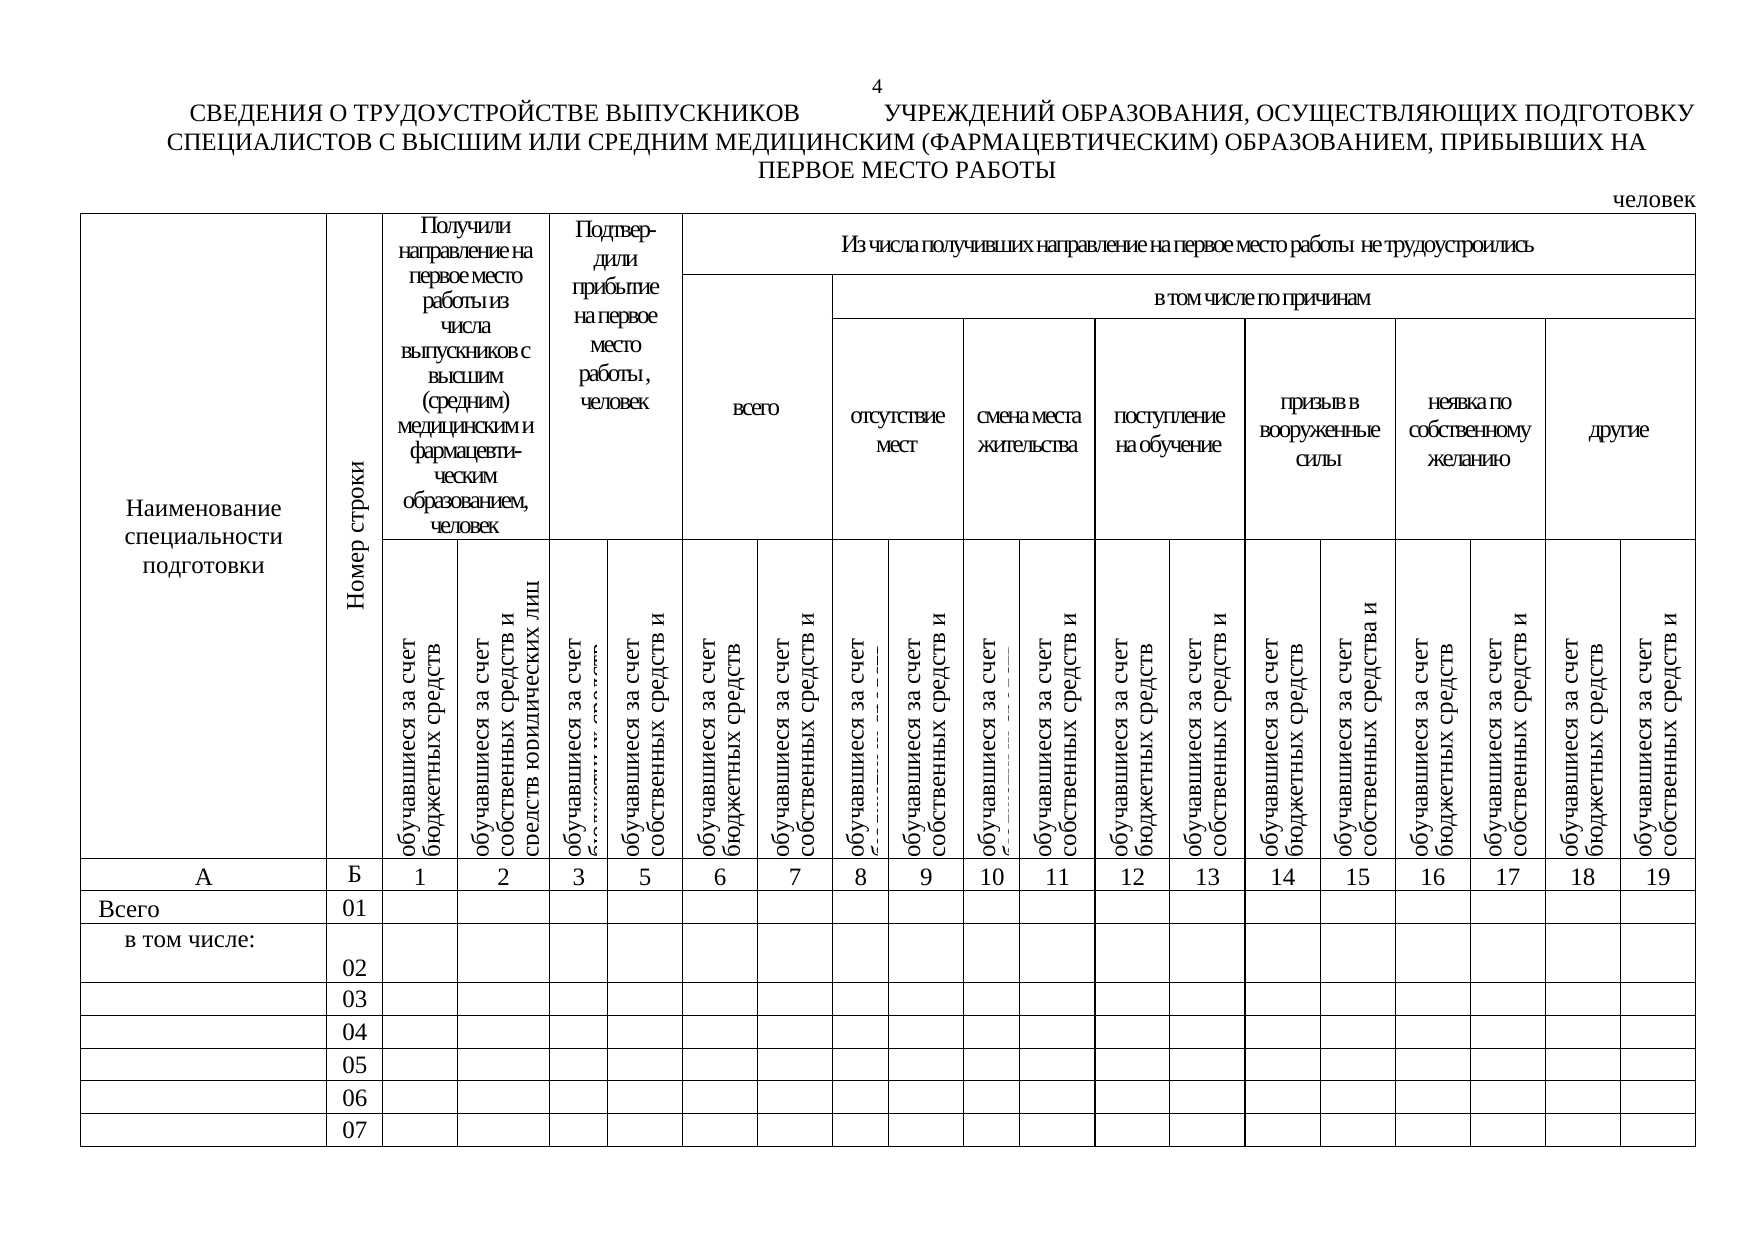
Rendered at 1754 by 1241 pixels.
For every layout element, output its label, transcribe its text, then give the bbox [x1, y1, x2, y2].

table_cell 7 [758, 859, 832, 890]
table_cell [964, 1081, 1019, 1113]
table_cell [1396, 983, 1470, 1014]
table_cell 03 [327, 983, 382, 1014]
table_cell 12 [1096, 859, 1169, 890]
table_cell [608, 983, 682, 1014]
table_cell А [81, 859, 326, 890]
table_cell обучавшиеся за счет собственных средств и средств юридических лиц [758, 540, 832, 858]
table_cell [1170, 1081, 1244, 1113]
table_cell обучавшиеся за счет собственных средств и средств юридических лиц [608, 540, 682, 858]
table_header Подтвер-дили прибытие на первое место работы , человек [550, 214, 682, 539]
table_cell [550, 1114, 607, 1146]
table_cell [1020, 924, 1094, 982]
table_cell [458, 1114, 549, 1146]
table_cell [964, 1016, 1019, 1047]
table_cell [1471, 1081, 1545, 1113]
table_cell в том числе: [81, 924, 326, 982]
table_cell 1 [383, 859, 457, 890]
table_header Получили направление на первое место работы из числа выпускников с высшим (средним) медицинским и фармацевти-ческим образованием, человек [383, 214, 549, 539]
table_cell [383, 1049, 457, 1080]
table_cell [550, 1081, 607, 1113]
table_cell [1096, 1049, 1169, 1080]
table_cell [683, 924, 757, 982]
table_cell [889, 1016, 963, 1047]
table_cell [1546, 891, 1620, 923]
table_cell [1621, 1114, 1695, 1146]
table_cell [1321, 1081, 1395, 1113]
table_cell [964, 924, 1019, 982]
table_cell 01 [327, 891, 382, 923]
table_cell [833, 1049, 888, 1080]
table_cell [1546, 1081, 1620, 1113]
table_cell [683, 1016, 757, 1047]
table_cell обучавшиеся за счет бюджетных средств [1246, 540, 1320, 858]
table_cell [758, 983, 832, 1014]
table_cell призыв в вооруженные силы [1246, 319, 1395, 539]
table_cell [683, 1114, 757, 1146]
table_cell Б [327, 859, 382, 890]
table_cell [1396, 1081, 1470, 1113]
table_cell [550, 1049, 607, 1080]
table_cell [1396, 1049, 1470, 1080]
table_cell обучавшиеся за счет собственных средств и средств юридических лиц [1170, 540, 1244, 858]
table_cell [833, 891, 888, 923]
table_cell [608, 1114, 682, 1146]
table_cell [1246, 1016, 1320, 1047]
table_cell [1246, 1114, 1320, 1146]
table_cell [81, 1114, 326, 1146]
table_cell обучавшиеся за счет бюджетных средств [833, 540, 888, 858]
table_cell обучавшиеся за счет бюджетных средств [1096, 540, 1169, 858]
table_cell [758, 1016, 832, 1047]
table_cell [1546, 1114, 1620, 1146]
table_cell 14 [1246, 859, 1320, 890]
table_cell [1471, 1016, 1545, 1047]
table_cell [758, 891, 832, 923]
table_cell [758, 1049, 832, 1080]
table_cell [383, 1114, 457, 1146]
table_cell [458, 1049, 549, 1080]
table_cell обучавшиеся за счет собственных средств и средств юридических лиц [1020, 540, 1094, 858]
table_cell 9 [889, 859, 963, 890]
table_cell [1246, 891, 1320, 923]
table_cell [383, 1081, 457, 1113]
table_cell [1471, 983, 1545, 1014]
table_cell [81, 1016, 326, 1047]
table_cell [1170, 983, 1244, 1014]
table_cell 18 [1546, 859, 1620, 890]
table_cell смена места жительства [964, 319, 1094, 539]
table_cell [1321, 924, 1395, 982]
table_cell [1096, 983, 1169, 1014]
table_cell [1170, 924, 1244, 982]
table_cell обучавшиеся за счет собственных средств и средств юридических лиц [458, 540, 549, 858]
table_cell в том числе по причинам [833, 275, 1695, 318]
table_cell 3 [550, 859, 607, 890]
table_cell [608, 1016, 682, 1047]
table_cell 2 [458, 859, 549, 890]
table_cell [1546, 983, 1620, 1014]
table_cell 19 [1621, 859, 1695, 890]
table_cell [81, 1049, 326, 1080]
table_cell [458, 1081, 549, 1113]
table_cell [683, 983, 757, 1014]
table_cell [1471, 891, 1545, 923]
table_cell обучавшиеся за счет бюджетных средств [964, 540, 1019, 858]
table_cell 11 [1020, 859, 1094, 890]
table_cell [1396, 924, 1470, 982]
table_cell 13 [1170, 859, 1244, 890]
table_cell [1321, 1049, 1395, 1080]
table_cell [1096, 891, 1169, 923]
table_cell [1246, 983, 1320, 1014]
table_cell [1020, 1016, 1094, 1047]
table_cell [1020, 1114, 1094, 1146]
table_cell поступление на обучение [1096, 319, 1244, 539]
table_cell обучавшиеся за счет бюджетных средств [550, 540, 607, 858]
table_cell [833, 1081, 888, 1113]
table_cell 02 [327, 924, 382, 982]
table_cell [1096, 924, 1169, 982]
table_cell [1621, 891, 1695, 923]
table_cell 8 [833, 859, 888, 890]
table_cell 10 [964, 859, 1019, 890]
table_cell [1246, 924, 1320, 982]
table_cell [458, 924, 549, 982]
table_cell [833, 1016, 888, 1047]
table_cell [383, 1016, 457, 1047]
table_cell обучавшиеся за счет бюджетных средств [383, 540, 457, 858]
table_cell [458, 983, 549, 1014]
text СВЕДЕНИЯ О ТРУДОУСТРОЙСТВЕ ВЫПУСКНИКОВ УЧРЕЖДЕНИЙ ОБРАЗОВАНИЯ, ОСУЩЕСТВЛЯЮЩИХ ПОДГОТОВКУ СПЕЦИАЛИСТОВ С ВЫСШИМ ИЛИ СРЕДНИМ МЕДИЦИНСКИМ (ФАРМАЦЕВТИЧЕСКИМ) ОБРАЗОВАНИЕМ, ПРИБЫВШИХ НА ПЕРВОЕ МЕСТО РАБОТЫ [118, 98, 1696, 184]
table_cell [1096, 1081, 1169, 1113]
table_cell [1396, 1114, 1470, 1146]
table_cell 6 [683, 859, 757, 890]
table_cell [964, 891, 1019, 923]
table_cell [889, 1081, 963, 1113]
table_cell [889, 983, 963, 1014]
table_cell [458, 1016, 549, 1047]
table_cell [758, 1114, 832, 1146]
table_cell обучавшиеся за счет бюджетных средств [1396, 540, 1470, 858]
table_cell [1621, 983, 1695, 1014]
table_cell другие [1546, 319, 1695, 539]
table_cell [1321, 1016, 1395, 1047]
table_cell [1396, 891, 1470, 923]
table_cell [608, 891, 682, 923]
table_cell обучавшиеся за счет бюджетных средств [683, 540, 757, 858]
table_cell [458, 891, 549, 923]
table_cell 5 [608, 859, 682, 890]
table_cell обучавшиеся за счет собственных средства и средств юридических лиц [1321, 540, 1395, 858]
table_cell 06 [327, 1081, 382, 1113]
table_cell [1471, 1114, 1545, 1146]
table_cell [1170, 1016, 1244, 1047]
table_cell [1471, 1049, 1545, 1080]
table_cell Всего [81, 891, 326, 923]
table_cell 05 [327, 1049, 382, 1080]
table_cell [383, 983, 457, 1014]
table_cell [758, 924, 832, 982]
table_cell [1396, 1016, 1470, 1047]
table_cell [889, 1049, 963, 1080]
table_cell [1170, 891, 1244, 923]
table_cell [608, 1081, 682, 1113]
table_cell [1020, 1049, 1094, 1080]
table_cell [683, 1081, 757, 1113]
table_cell [1020, 983, 1094, 1014]
table_cell [833, 1114, 888, 1146]
table_cell [1621, 1049, 1695, 1080]
table_cell [383, 891, 457, 923]
table_cell [683, 1049, 757, 1080]
table_cell [833, 924, 888, 982]
table_cell неявка по собственному желанию [1396, 319, 1545, 539]
table_cell [550, 1016, 607, 1047]
table_cell 15 [1321, 859, 1395, 890]
table_cell [1321, 891, 1395, 923]
table_cell [758, 1081, 832, 1113]
table_cell [383, 924, 457, 982]
table_cell 16 [1396, 859, 1470, 890]
table_cell 04 [327, 1016, 382, 1047]
table_cell [81, 983, 326, 1014]
table_cell обучавшиеся за счет собственных средств и средств юридических лиц [889, 540, 963, 858]
table_cell обучавшиеся за счет собственных средств и средств юридических лиц [1471, 540, 1545, 858]
table_cell всего [683, 275, 832, 539]
table_cell 07 [327, 1114, 382, 1146]
table_header Из числа получивших направление на первое место работы не трудоустроились [683, 214, 1695, 274]
table_cell [964, 1049, 1019, 1080]
table_cell [889, 1114, 963, 1146]
table_cell [1546, 1049, 1620, 1080]
table_cell [1546, 924, 1620, 982]
table_cell [550, 924, 607, 982]
table_cell [889, 924, 963, 982]
table_cell [1170, 1114, 1244, 1146]
table_cell [1621, 1016, 1695, 1047]
table_cell [683, 891, 757, 923]
table_cell [1246, 1081, 1320, 1113]
table_cell [550, 891, 607, 923]
table_cell [550, 983, 607, 1014]
table_cell [1321, 983, 1395, 1014]
table_cell [833, 983, 888, 1014]
table_cell [964, 983, 1019, 1014]
table_header Наименование специальности подготовки [81, 214, 326, 858]
table_cell 17 [1471, 859, 1545, 890]
table_cell отсутствие мест [833, 319, 963, 539]
table_cell [1096, 1016, 1169, 1047]
table_cell обучавшиеся за счет бюджетных средств [1546, 540, 1620, 858]
table_cell обучавшиеся за счет собственных средств и средств юридических лиц [1621, 540, 1695, 858]
table_cell [1546, 1016, 1620, 1047]
table_cell [1020, 891, 1094, 923]
table_cell [81, 1081, 326, 1113]
table_cell [1471, 924, 1545, 982]
table_cell [1096, 1114, 1169, 1146]
table_cell [1246, 1049, 1320, 1080]
table_cell [1321, 1114, 1395, 1146]
table_cell [608, 924, 682, 982]
text человек [118, 184, 1696, 213]
table_cell [608, 1049, 682, 1080]
table_cell [1621, 1081, 1695, 1113]
table_cell [1020, 1081, 1094, 1113]
table_cell [964, 1114, 1019, 1146]
table_header Номер строки [327, 214, 382, 858]
table_cell [889, 891, 963, 923]
table_cell [1170, 1049, 1244, 1080]
table_cell [1621, 924, 1695, 982]
